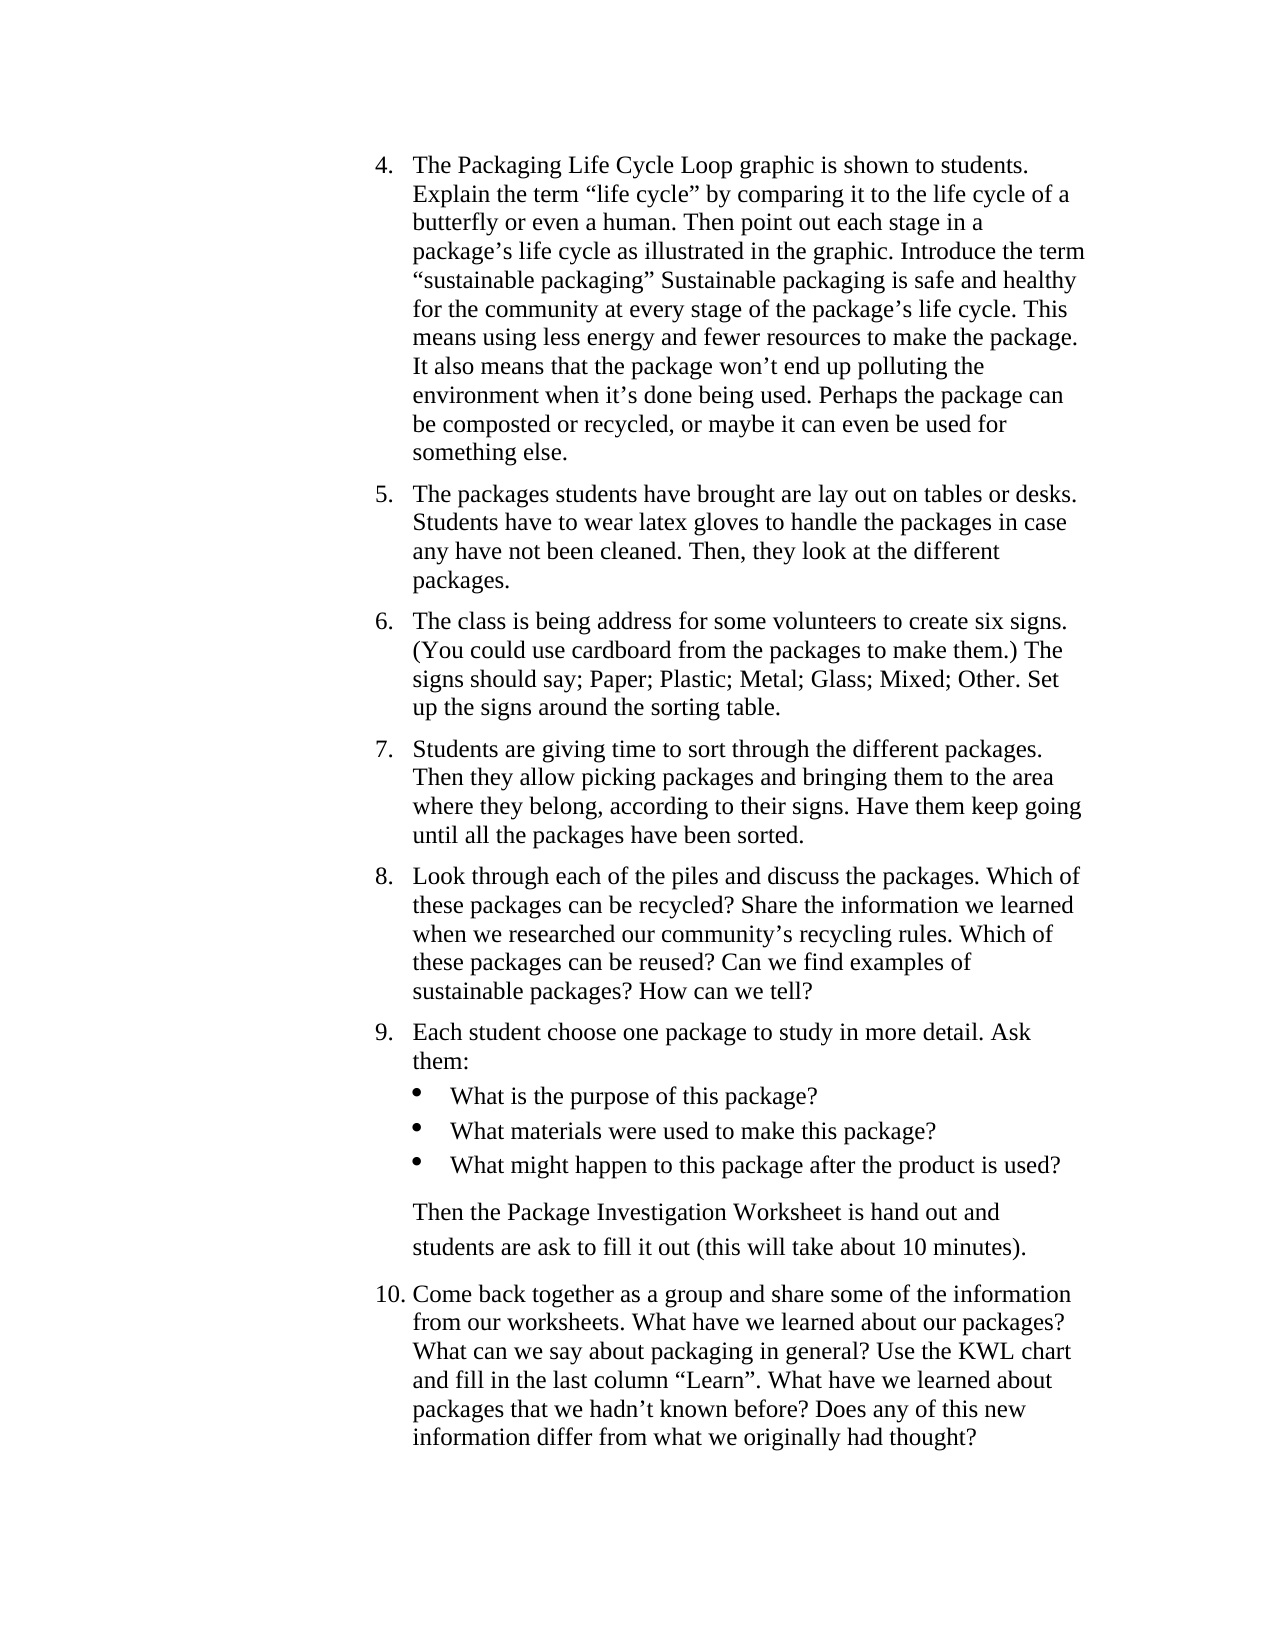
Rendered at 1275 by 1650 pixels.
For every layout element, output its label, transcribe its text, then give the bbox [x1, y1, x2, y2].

list What is the purpose of this package? [412, 1081, 1087, 1110]
list The packages students have brought are lay out on tables or desks. Students have to wear latex gloves to handle the packages in case any have not been cleaned. Then, they look at the different packages. [375, 479, 1087, 594]
list What might happen to this package after the product is used? [412, 1150, 1087, 1179]
list Come back together as a group and share some of the information from our worksheets. What have we learned about our packages? What can we say about packaging in general? Use the KWL chart and fill in the last column “Learn”. What have we learned about packages that we hadn’t known before? Does any of this new information differ from what we originally had thought? [375, 1279, 1087, 1451]
list What materials were used to make this package? [412, 1116, 1087, 1144]
list The Packaging Life Cycle Loop graphic is shown to students. Explain the term “life cycle” by comparing it to the life cycle of a butterfly or even a human. Then point out each stage in a package’s life cycle as illustrated in the graphic. Introduce the term “sustainable packaging” Sustainable packaging is safe and healthy for the community at every stage of the package’s life cycle. This means using less energy and fewer resources to make the package. It also means that the package won’t end up polluting the environment when it’s done being used. Perhaps the package can be composted or recycled, or maybe it can even be used for something else. [375, 150, 1087, 466]
text Then the Package Investigation Worksheet is hand out and students are ask to fill it out (this will take about 10 minutes). [412, 1197, 1087, 1260]
list Look through each of the piles and discuss the packages. Which of these packages can be recycled? Share the information we learned when we researched our community’s recycling rules. Which of these packages can be reused? Can we find examples of sustainable packages? How can we tell? [375, 861, 1087, 1005]
list The class is being address for some volunteers to create six signs. (You could use cardboard from the packages to make them.) The signs should say; Paper; Plastic; Metal; Glass; Mixed; Other. Set up the signs around the sorting table. [375, 606, 1087, 721]
list Students are giving time to sort through the different packages. Then they allow picking packages and bringing them to the area where they belong, according to their signs. Have them keep going until all the packages have been sorted. [375, 734, 1087, 849]
list Each student choose one package to study in more detail. Ask them: [375, 1017, 1087, 1075]
